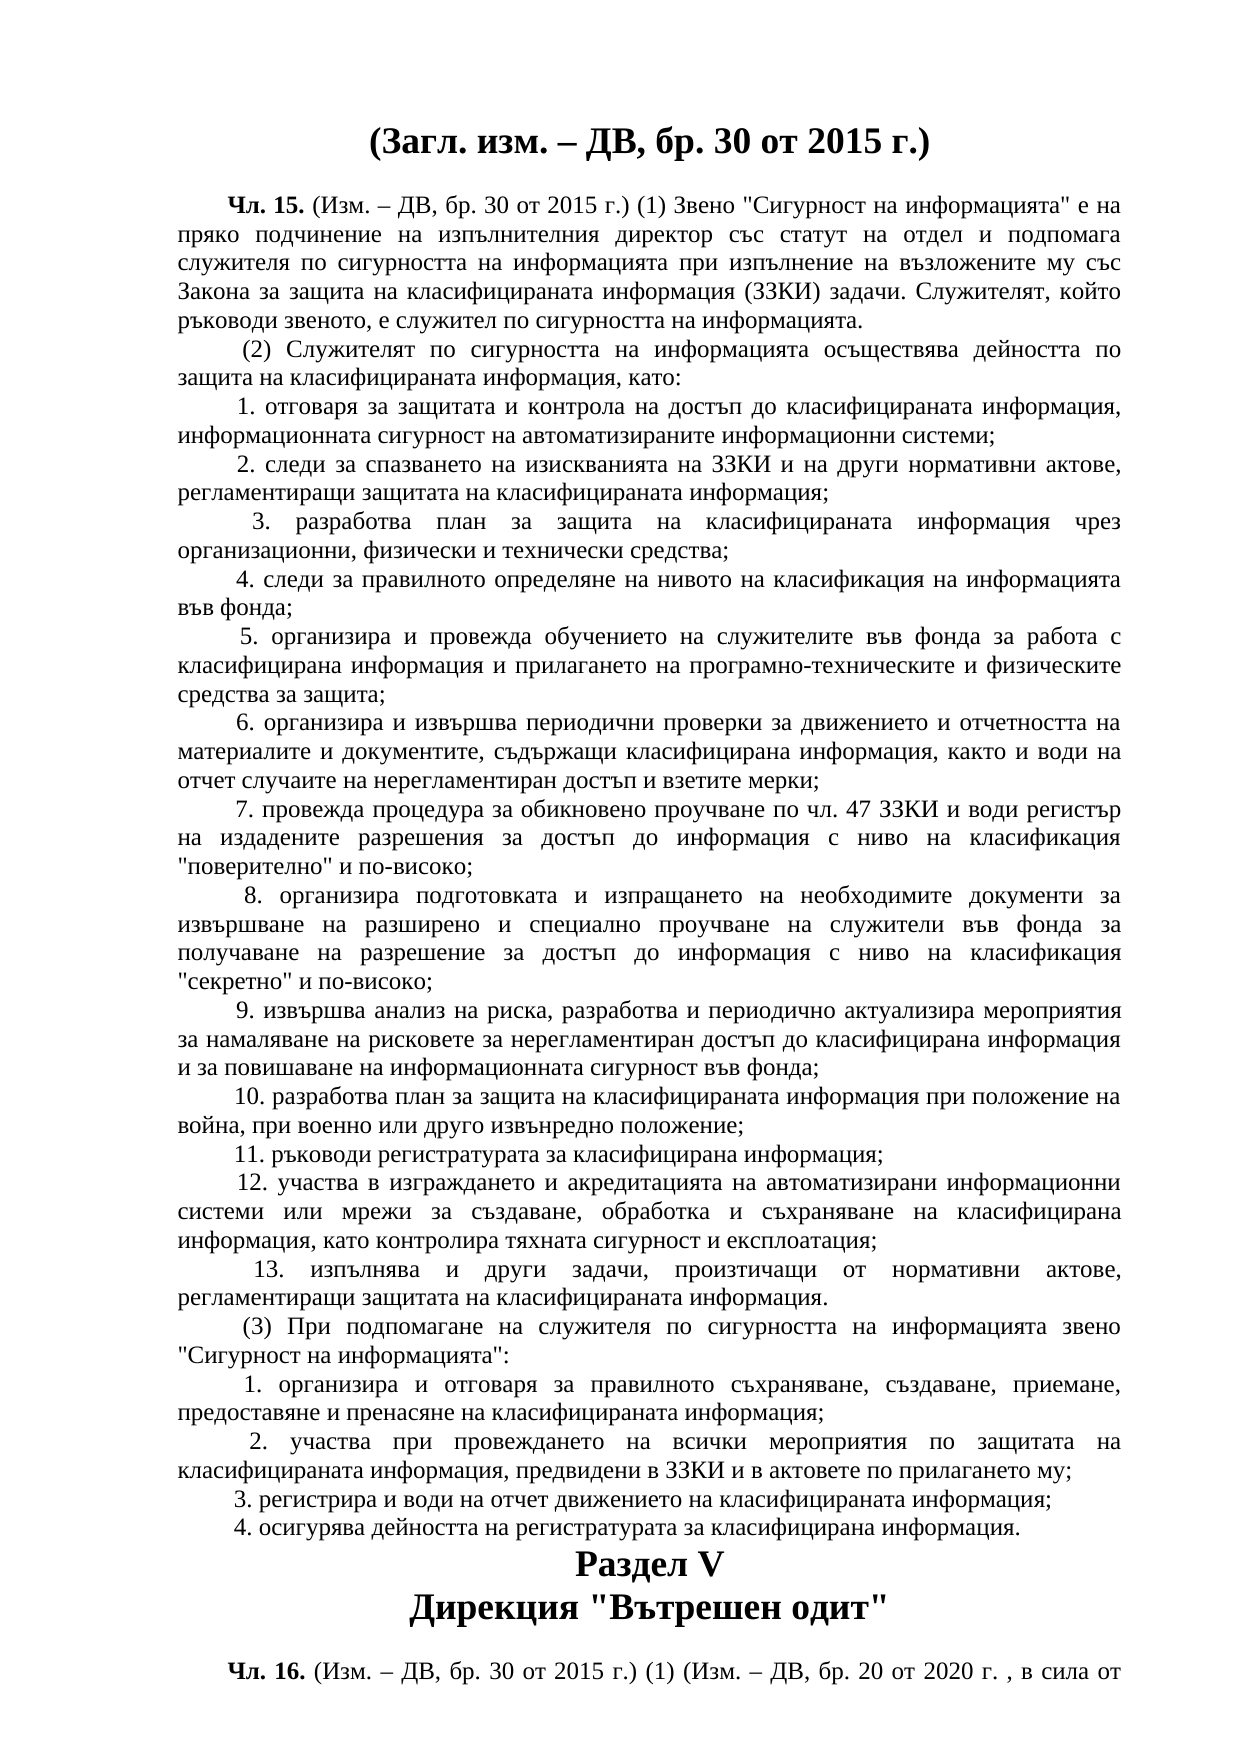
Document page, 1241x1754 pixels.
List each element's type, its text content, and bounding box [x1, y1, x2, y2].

text 8. организира подготовката и изпращането на необходимите документи за извършване на разширено и специално проучване на служители във фонда за получаване на разрешение за достъп до информация с ниво на класификация "секретно" и по-високо; [177, 880, 1122, 995]
text 10. разработва план за защита на класифицираната информация при положение на война, при военно или друго извънредно положение; [177, 1081, 1122, 1139]
text 3. разработва план за защита на класифицираната информация чрез организационни, физически и технически средства; [177, 506, 1122, 564]
text 2. участва при провеждането на всички мероприятия по защитата на класифицираната информация, предвидени в ЗЗКИ и в актовете по прилагането му; [177, 1426, 1122, 1484]
text 6. организира и извършва периодични проверки за движението и отчетността на материалите и документите, съдържащи класифицирана информация, както и води на отчет случаите на нерегламентиран достъп и взетите мерки; [177, 707, 1122, 794]
text 4. следи за правилното определяне на нивото на класификация на информацията във фонда; [177, 564, 1122, 621]
text (2) Служителят по сигурността на информацията осъществява дейността по защита на класифицираната информация, като: [177, 334, 1122, 391]
text 7. провежда процедура за обикновено проучване по чл. 47 ЗЗКИ и води регистър на издадените разрешения за достъп до информация с ниво на класификация "поверително" и по-високо; [177, 794, 1122, 880]
text Дирекция "Вътрешен одит" [177, 1584, 1122, 1627]
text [177, 1656, 1122, 1685]
text Раздел V [177, 1541, 1122, 1584]
text (Загл. изм. – ДВ, бр. 30 от 2015 г.) [177, 118, 1122, 161]
text 13. изпълнява и други задачи, произтичащи от нормативни актове, регламентиращи защитата на класифицираната информация. [177, 1254, 1122, 1311]
text 3. регистрира и води на отчет движението на класифицираната информация; [177, 1484, 1122, 1512]
text Чл. 15. (Изм. – ДВ, бр. 30 от 2015 г.) (1) Звено "Сигурност на информацията" е на пряко подчинение на изпълнителния директор със статут на отдел и подпомага служителя по сигурността на информацията при изпълнение на възложените му със Закона за защита на класифицираната информация (ЗЗКИ) задачи. Служителят, който ръководи звеното, е служител по сигурността на информацията. [177, 190, 1122, 334]
text 9. извършва анализ на риска, разработва и периодично актуализира мероприятия за намаляване на рисковете за нерегламентиран достъп до класифицирана информация и за повишаване на информационната сигурност във фонда; [177, 995, 1122, 1081]
text 12. участва в изграждането и акредитацията на автоматизирани информационни системи или мрежи за създаване, обработка и съхраняване на класифицирана информация, като контролира тяхната сигурност и експлоатация; [177, 1167, 1122, 1254]
text 2. следи за спазването на изискванията на ЗЗКИ и на други нормативни актове, регламентиращи защитата на класифицираната информация; [177, 449, 1122, 506]
text 4. осигурява дейността на регистратурата за класифицирана информация. [177, 1512, 1122, 1541]
text 1. отговаря за защитата и контрола на достъп до класифицираната информация, информационната сигурност на автоматизираните информационни системи; [177, 391, 1122, 449]
text (3) При подпомагане на служителя по сигурността на информацията звено "Сигурност на информацията": [177, 1311, 1122, 1369]
text 11. ръководи регистратурата за класифицирана информация; [177, 1139, 1122, 1167]
text 5. организира и провежда обучението на служителите във фонда за работа с класифицирана информация и прилагането на програмно-техническите и физическите средства за защита; [177, 621, 1122, 707]
text 1. организира и отговаря за правилното съхраняване, създаване, приемане, предоставяне и пренасяне на класифицираната информация; [177, 1369, 1122, 1426]
